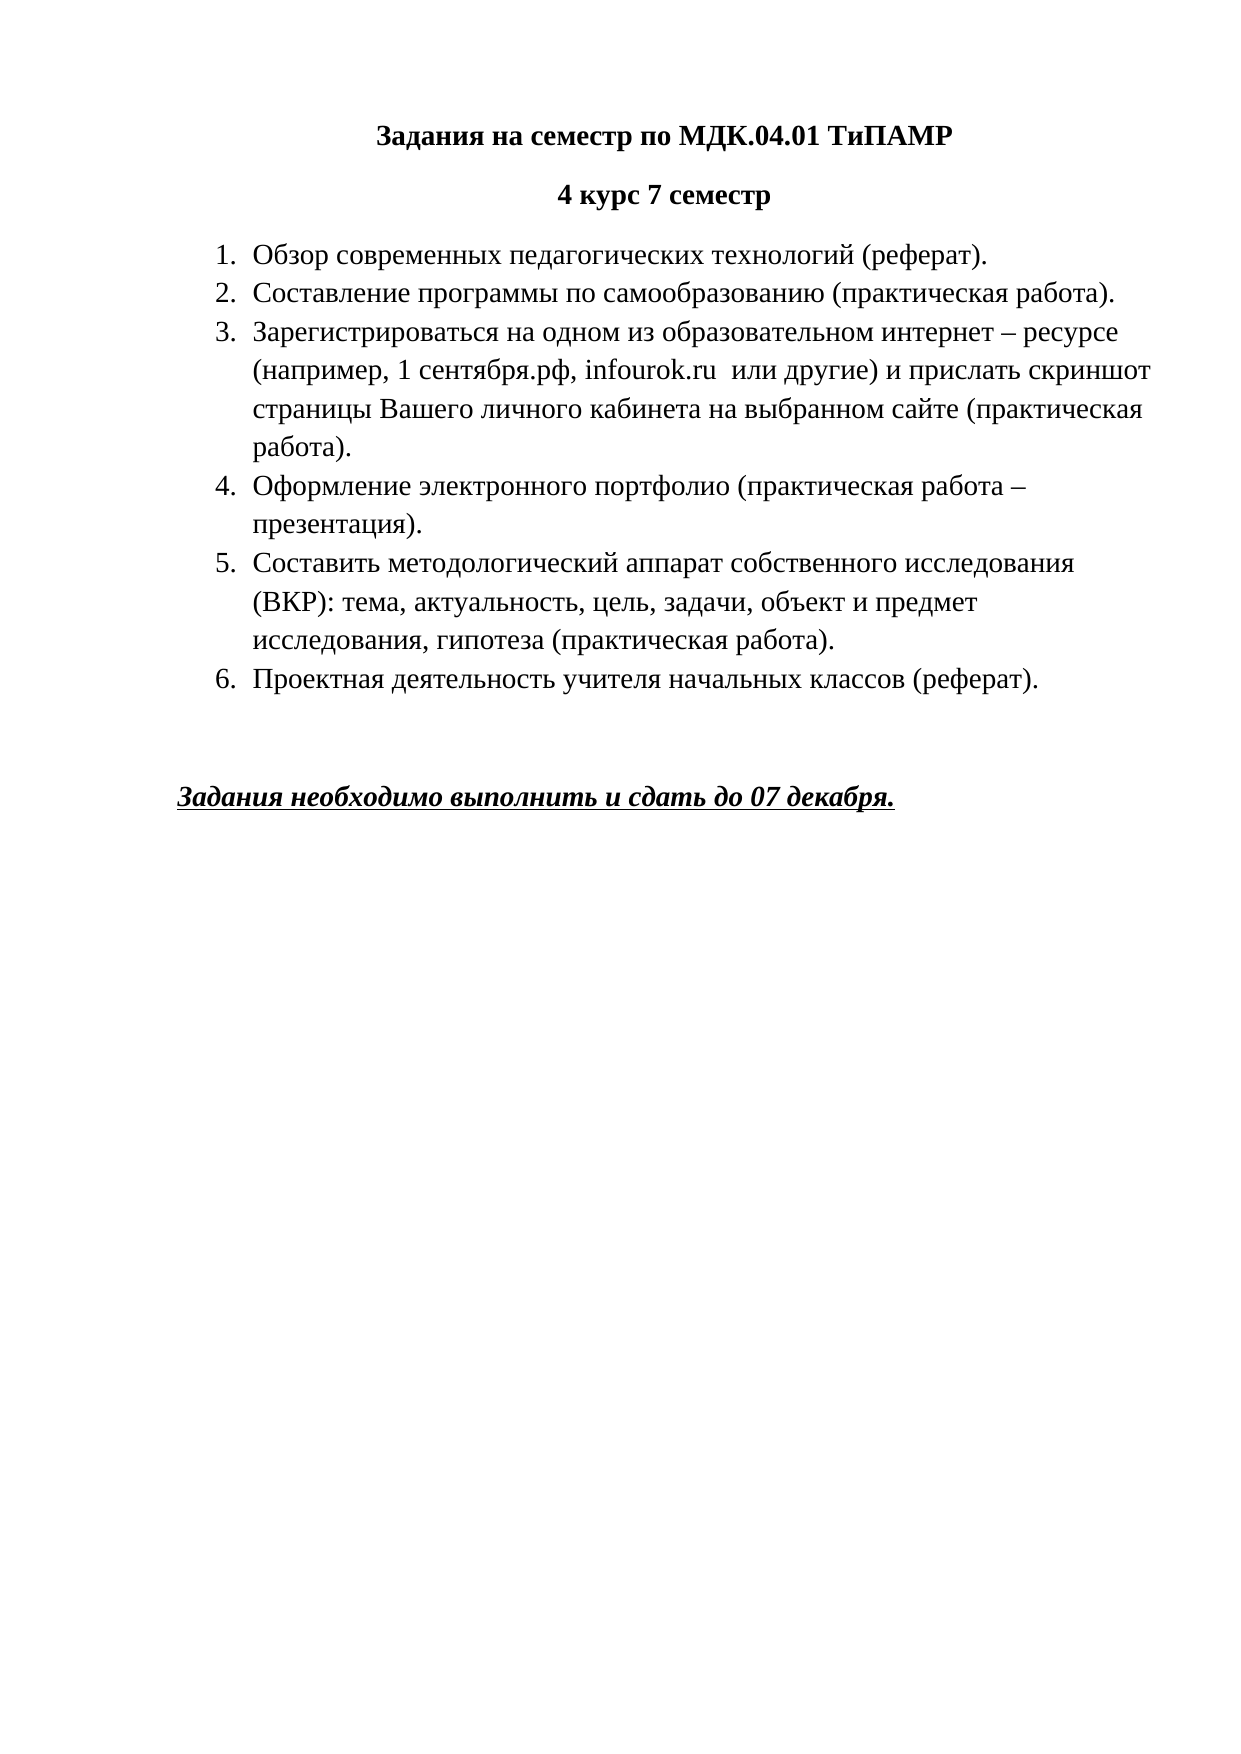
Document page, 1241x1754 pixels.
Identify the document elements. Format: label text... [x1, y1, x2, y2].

list Составление программы по самообразованию (практическая работа). [215, 275, 1152, 309]
list Составить методологический аппарат собственного исследования (ВКР): тема, актуальность, цель, задачи, объект и предмет исследования, гипотеза (практическая работа). [215, 545, 1152, 656]
list Зарегистрироваться на одном из образовательном интернет – ресурсе (например, 1 сентября.рф, infourok.ru или другие) и прислать скриншот страницы Вашего личного кабинета на выбранном сайте (практическая работа). [215, 314, 1152, 463]
text 4 курс 7 семестр [177, 177, 1152, 211]
list Оформление электронного портфолио (практическая работа – презентация). [215, 468, 1152, 540]
list Обзор современных педагогических технологий (реферат). [215, 237, 1152, 270]
list Проектная деятельность учителя начальных классов (реферат). [215, 661, 1152, 694]
text Задания на семестр по МДК.04.01 ТиПАМР [177, 118, 1152, 152]
text Задания необходимо выполнить и сдать до 07 декабря. [177, 779, 1152, 813]
